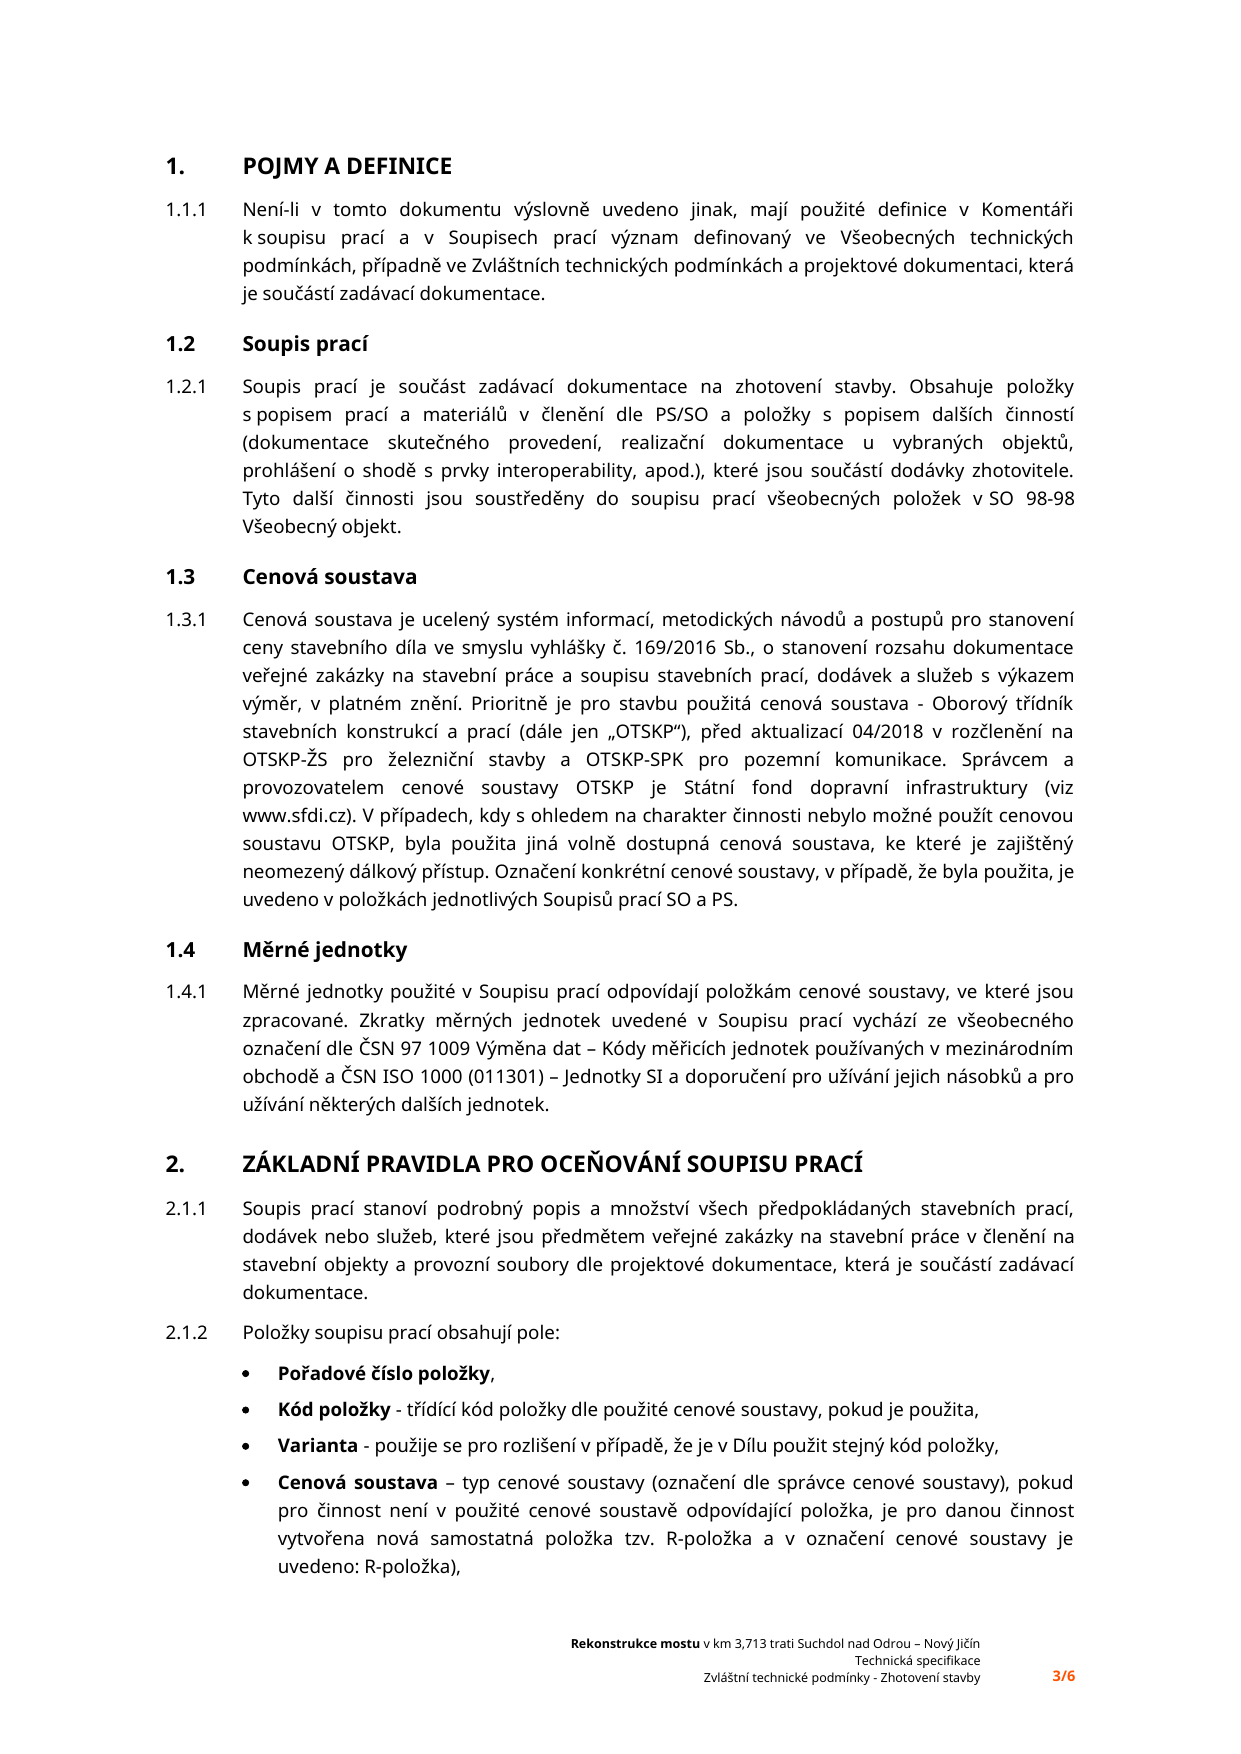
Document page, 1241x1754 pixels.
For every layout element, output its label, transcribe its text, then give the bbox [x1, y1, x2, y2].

text POJMY A DEFINICE [165, 150, 1075, 181]
text Soupis prací stanoví podrobný popis a množství všech předpokládaných stavebních prací, dodávek nebo služeb, které jsou předmětem veřejné zakázky na stavební práce v členění na stavební objekty a provozní soubory dle projektové dokumentace, která je součástí zadávací dokumentace. [165, 1195, 1075, 1304]
text Měrné jednotky použité v Soupisu prací odpovídají položkám cenové soustavy, ve které jsou zpracované. Zkratky měrných jednotek uvedené v Soupisu prací vychází ze všeobecného označení dle ČSN 97 1009 Výměna dat – Kódy měřicích jednotek používaných v mezinárodním obchodě a ČSN ISO 1000 (011301) – Jednotky SI a doporučení pro užívání jejich násobků a pro užívání některých dalších jednotek. [165, 979, 1075, 1116]
text Měrné jednotky [165, 935, 1075, 963]
text ZÁKLADNÍ PRAVIDLA PRO OCEŇOVÁNÍ SOUPISU PRACÍ [165, 1148, 1075, 1179]
text Položky soupisu prací obsahují pole: [165, 1319, 1075, 1345]
text Cenová soustava [165, 562, 1075, 591]
text Cenová soustava je ucelený systém informací, metodických návodů a postupů pro stanovení ceny stavebního díla ve smyslu vyhlášky č. 169/2016 Sb., o stanovení rozsahu dokumentace veřejné zakázky na stavební práce a soupisu stavebních prací, dodávek a služeb s výkazem výměr, v platném znění. Prioritně je pro stavbu použitá cenová soustava - Oborový třídník stavebních konstrukcí a prací (dále jen „OTSKP“), před aktualizací 04/2018 v rozčlenění na OTSKP-ŽS pro železniční stavby a OTSKP-SPK pro pozemní komunikace. Správcem a provozovatelem cenové soustavy OTSKP je Státní fond dopravní infrastruktury (viz www.sfdi.cz). V případech, kdy s ohledem na charakter činnosti nebylo možné použít cenovou soustavu OTSKP, byla použita jiná volně dostupná cenová soustava, ke které je zajištěný neomezený dálkový přístup. Označení konkrétní cenové soustavy, v případě, že byla použita, je uvedeno v položkách jednotlivých Soupisů prací SO a PS. [165, 606, 1075, 912]
text Varianta - použije se pro rozlišení v případě, že je v Dílu použit stejný kód položky, [242, 1433, 1075, 1458]
text Soupis prací [165, 329, 1075, 358]
text Cenová soustava – typ cenové soustavy (označení dle správce cenové soustavy), pokud pro činnost není v použité cenové soustavě odpovídající položka, je pro danou činnost vytvořena nová samostatná položka tzv. R-položka a v označení cenové soustavy je uvedeno: R-položka), [242, 1469, 1075, 1579]
text Není-li v tomto dokumentu výslovně uvedeno jinak, mají použité definice v Komentáři k soupisu prací a v Soupisech prací význam definovaný ve Všeobecných technických podmínkách, případně ve Zvláštních technických podmínkách a projektové dokumentaci, která je součástí zadávací dokumentace. [165, 197, 1075, 306]
text Soupis prací je součást zadávací dokumentace na zhotovení stavby. Obsahuje položky s popisem prací a materiálů v členění dle PS/SO a položky s popisem dalších činností (dokumentace skutečného provedení, realizační dokumentace u vybraných objektů, prohlášení o shodě s prvky interoperability, apod.), které jsou součástí dodávky zhotovitele. Tyto další činnosti jsou soustředěny do soupisu prací všeobecných položek v SO 98-98 Všeobecný objekt. [165, 373, 1075, 539]
text Kód položky - třídící kód položky dle použité cenové soustavy, pokud je použita, [242, 1396, 1075, 1422]
text Pořadové číslo položky, [242, 1360, 1075, 1386]
